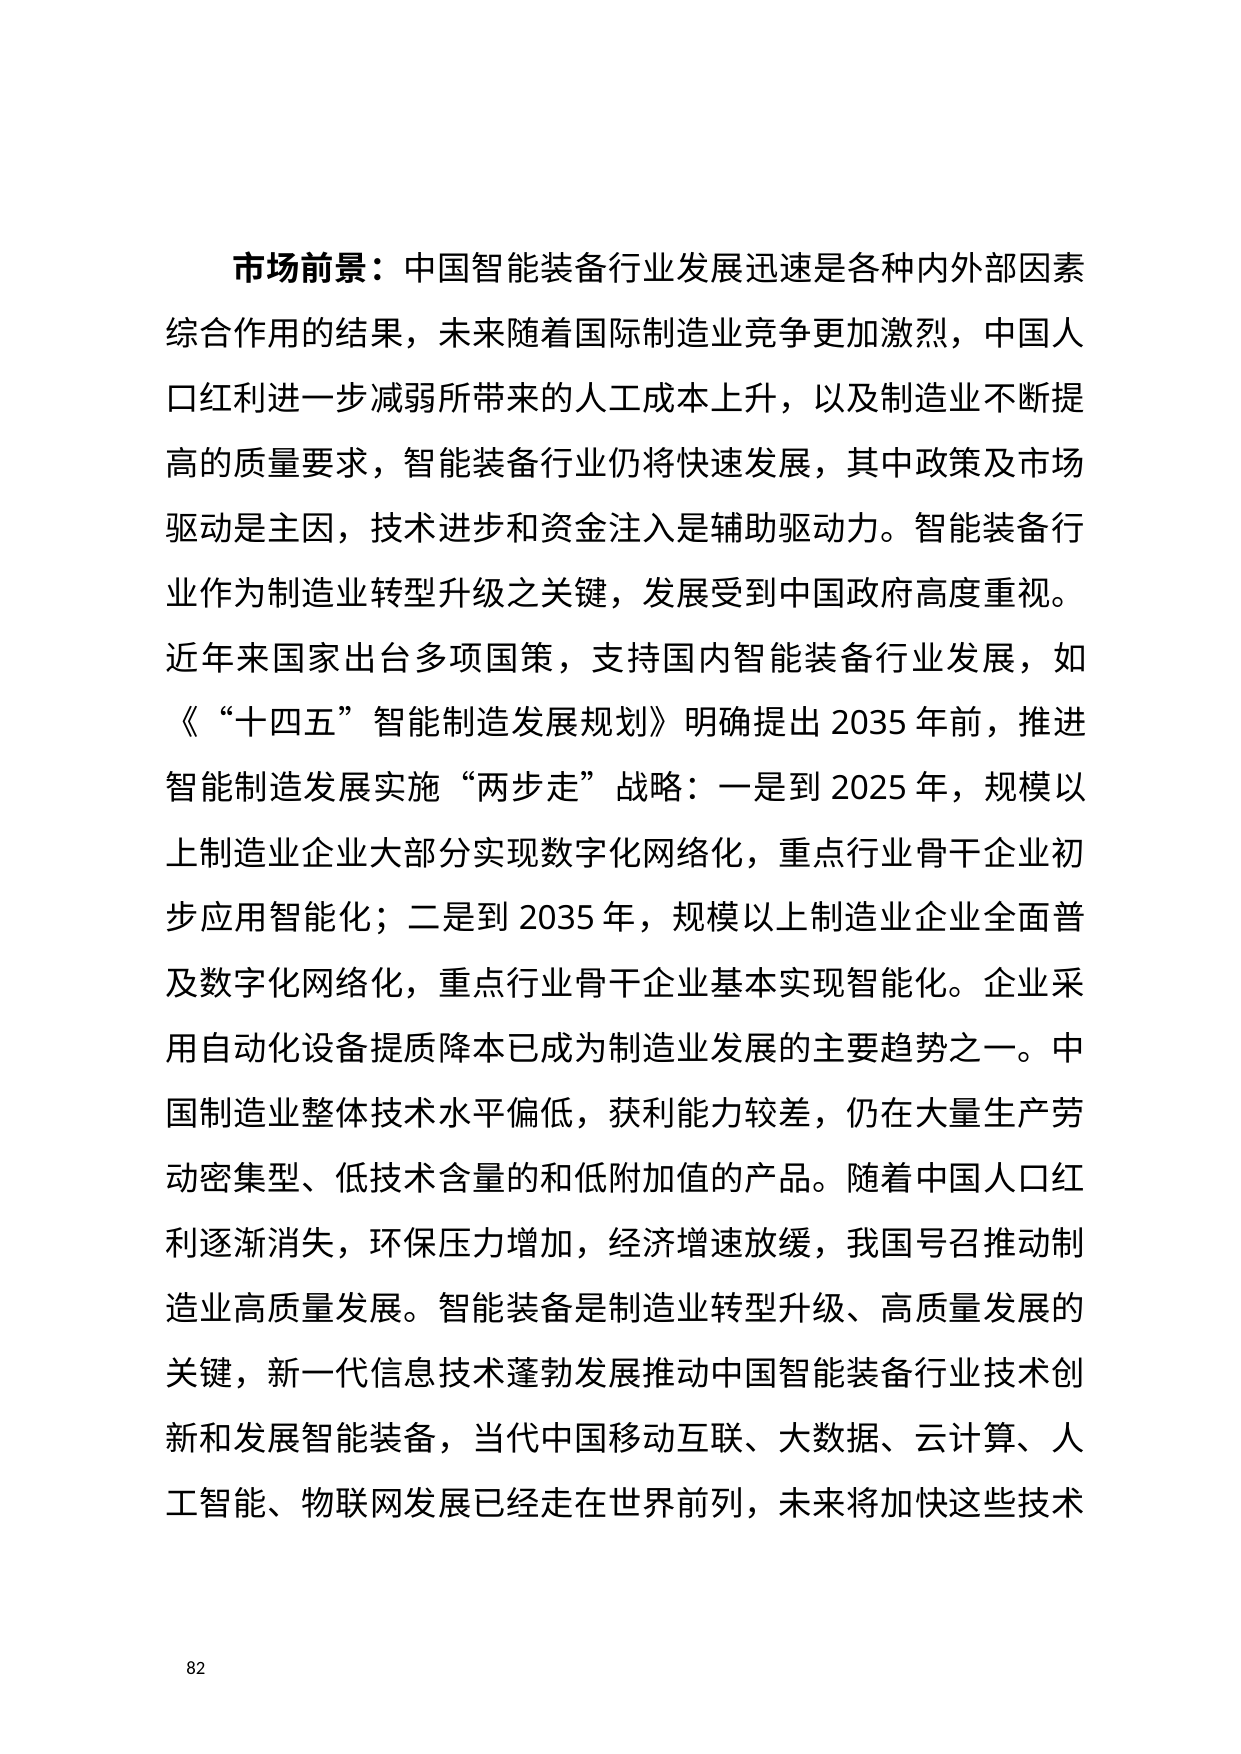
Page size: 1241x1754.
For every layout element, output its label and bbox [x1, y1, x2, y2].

text [165, 233, 1087, 1533]
